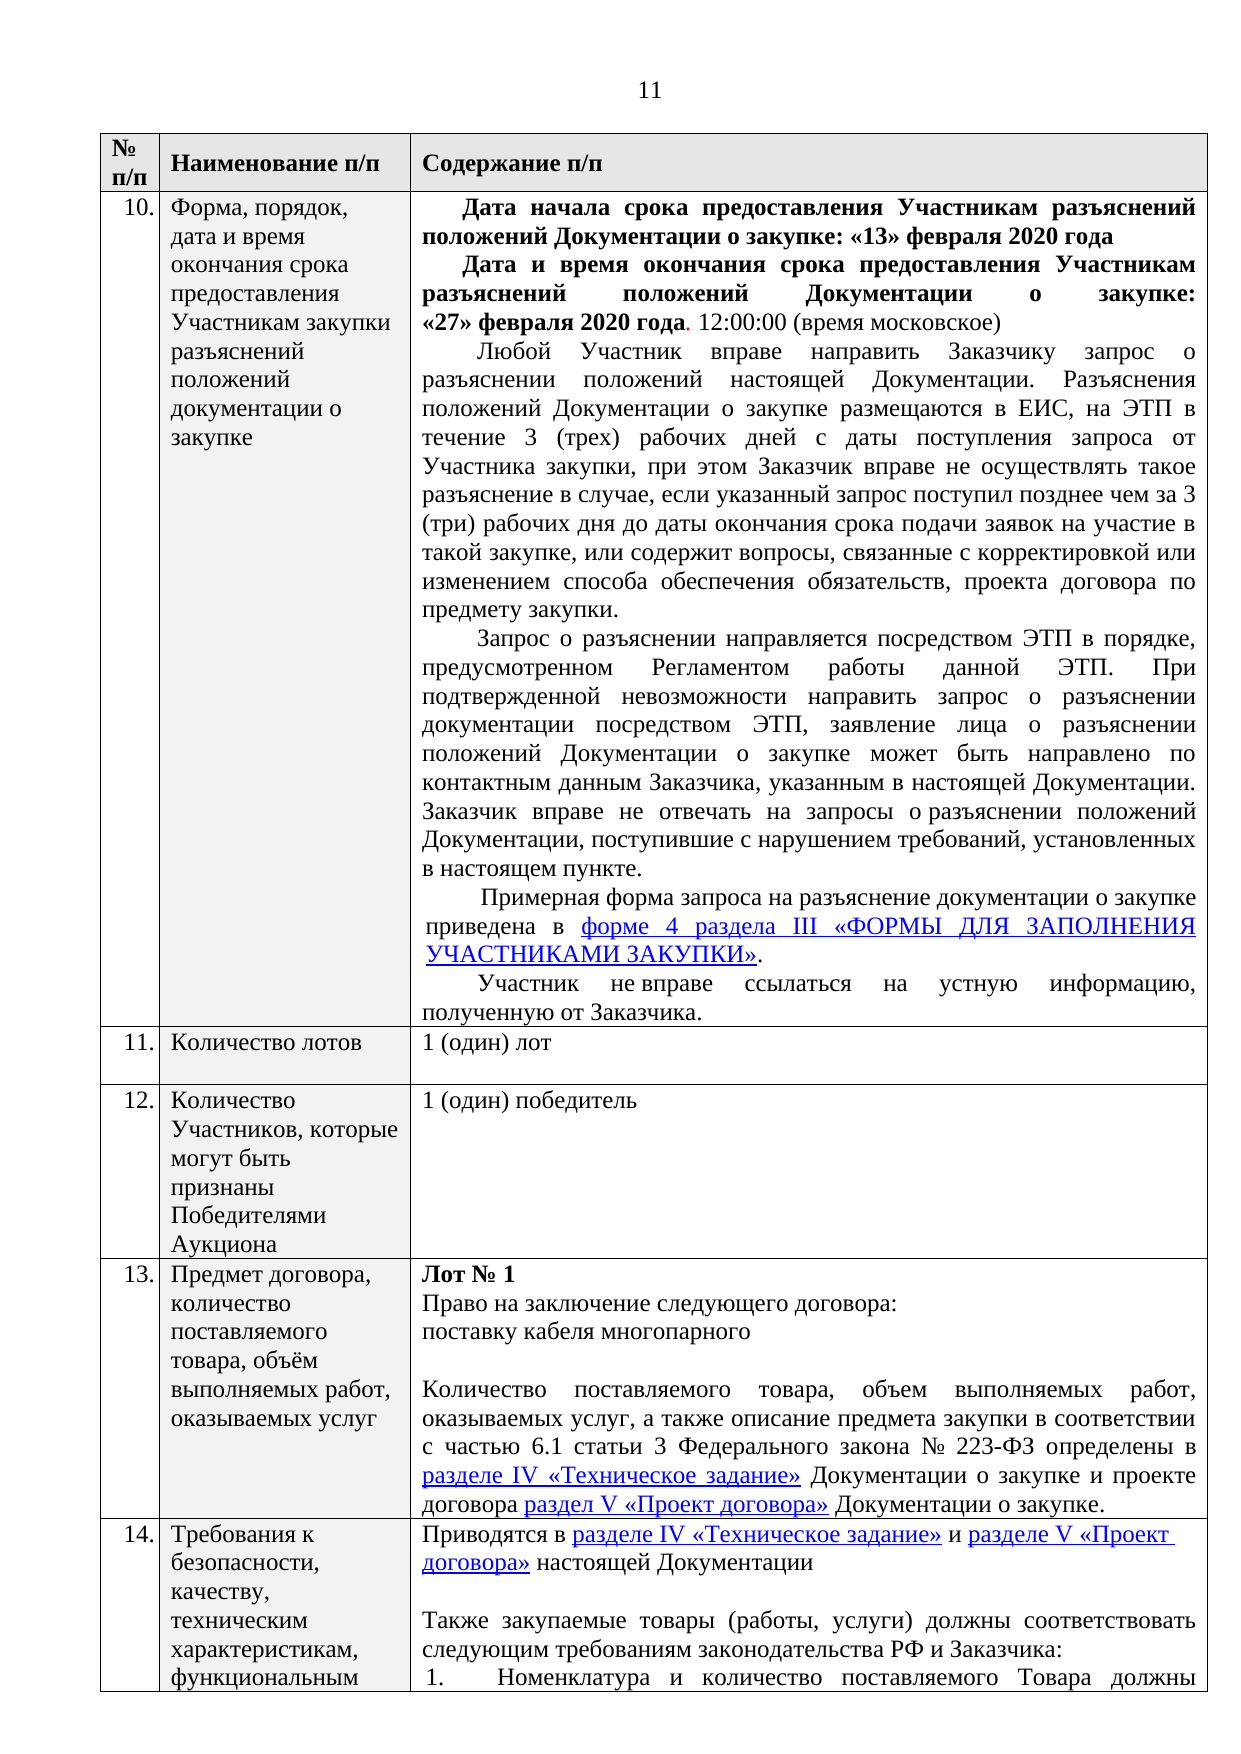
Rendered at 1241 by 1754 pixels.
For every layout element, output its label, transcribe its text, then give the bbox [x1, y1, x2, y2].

table_cell 1 (один) лот [411, 1027, 1207, 1084]
table_cell Лот № 1 Право на заключение следующего договора: поставку кабеля многопарного Количество поставляемого товара, объем выполняемых работ, оказываемых услуг, а также описание предмета закупки в соответствии с частью 6.1 статьи 3 Федерального закона № 223-ФЗ определены в разделе IV «Техническое задание» Документации о закупке и проекте договора раздел V «Проект договора» Документации о закупке. [411, 1259, 1207, 1518]
table_cell [101, 1085, 159, 1258]
table_header № п/п [101, 134, 159, 191]
table_cell Предмет договора, количество поставляемого товара, объём выполняемых работ, оказываемых услуг [160, 1259, 410, 1518]
table_cell 1 (один) победитель [411, 1085, 1207, 1258]
table_cell Форма, порядок, дата и время окончания срока предоставления Участникам закупки разъяснений положений документации о закупке [160, 192, 410, 1026]
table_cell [160, 1519, 410, 1691]
table_cell [101, 192, 159, 1026]
table_cell Количество Участников, которые могут быть признаны Победителями Аукциона [160, 1085, 410, 1258]
table_cell Дата начала срока предоставления Участникам разъяснений положений Документации о закупке: Дата и время окончания срока предоставления Участникам разъяснений положений Документации о закупке: . 12:00:00 (время московское) Любой Участник вправе направить Заказчику запрос о разъяснении положений настоящей Документации. Разъяснения положений Документации о закупке размещаются в ЕИС, на ЭТП в течение 3 (трех) рабочих дней с даты поступления запроса от Участника закупки, при этом Заказчик вправе не осуществлять такое разъяснение в случае, если указанный запрос поступил позднее чем за 3 (три) рабочих дня до даты окончания срока подачи заявок на участие в такой закупке, или содержит вопросы, связанные с корректировкой или изменением способа обеспечения обязательств, проекта договора по предмету закупки. Запрос о разъяснении направляется посредством ЭТП в порядке, предусмотренном Регламентом работы данной ЭТП. При подтвержденной невозможности направить запрос о разъяснении документации посредством ЭТП, заявление лица о разъяснении положений Документации о закупке может быть направлено по контактным данным Заказчика, указанным в настоящей Документации. Заказчик вправе не отвечать на запросы о разъяснении положений Документации, поступившие с нарушением требований, установленных в настоящем пункте. Примерная форма запроса на разъяснение документации о закупке приведена в форме 4 раздела III «ФОРМЫ ДЛЯ ЗАПОЛНЕНИЯ УЧАСТНИКАМИ ЗАКУПКИ». Участник не вправе ссылаться на устную информацию, полученную от Заказчика. [411, 192, 1207, 1026]
table_cell [101, 1519, 159, 1691]
table_cell [101, 1027, 159, 1084]
table_header Содержание п/п [411, 134, 1207, 191]
table_cell [101, 1259, 159, 1518]
table_cell Количество лотов [160, 1027, 410, 1084]
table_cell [411, 1519, 1207, 1691]
table_header Наименование п/п [160, 134, 410, 191]
